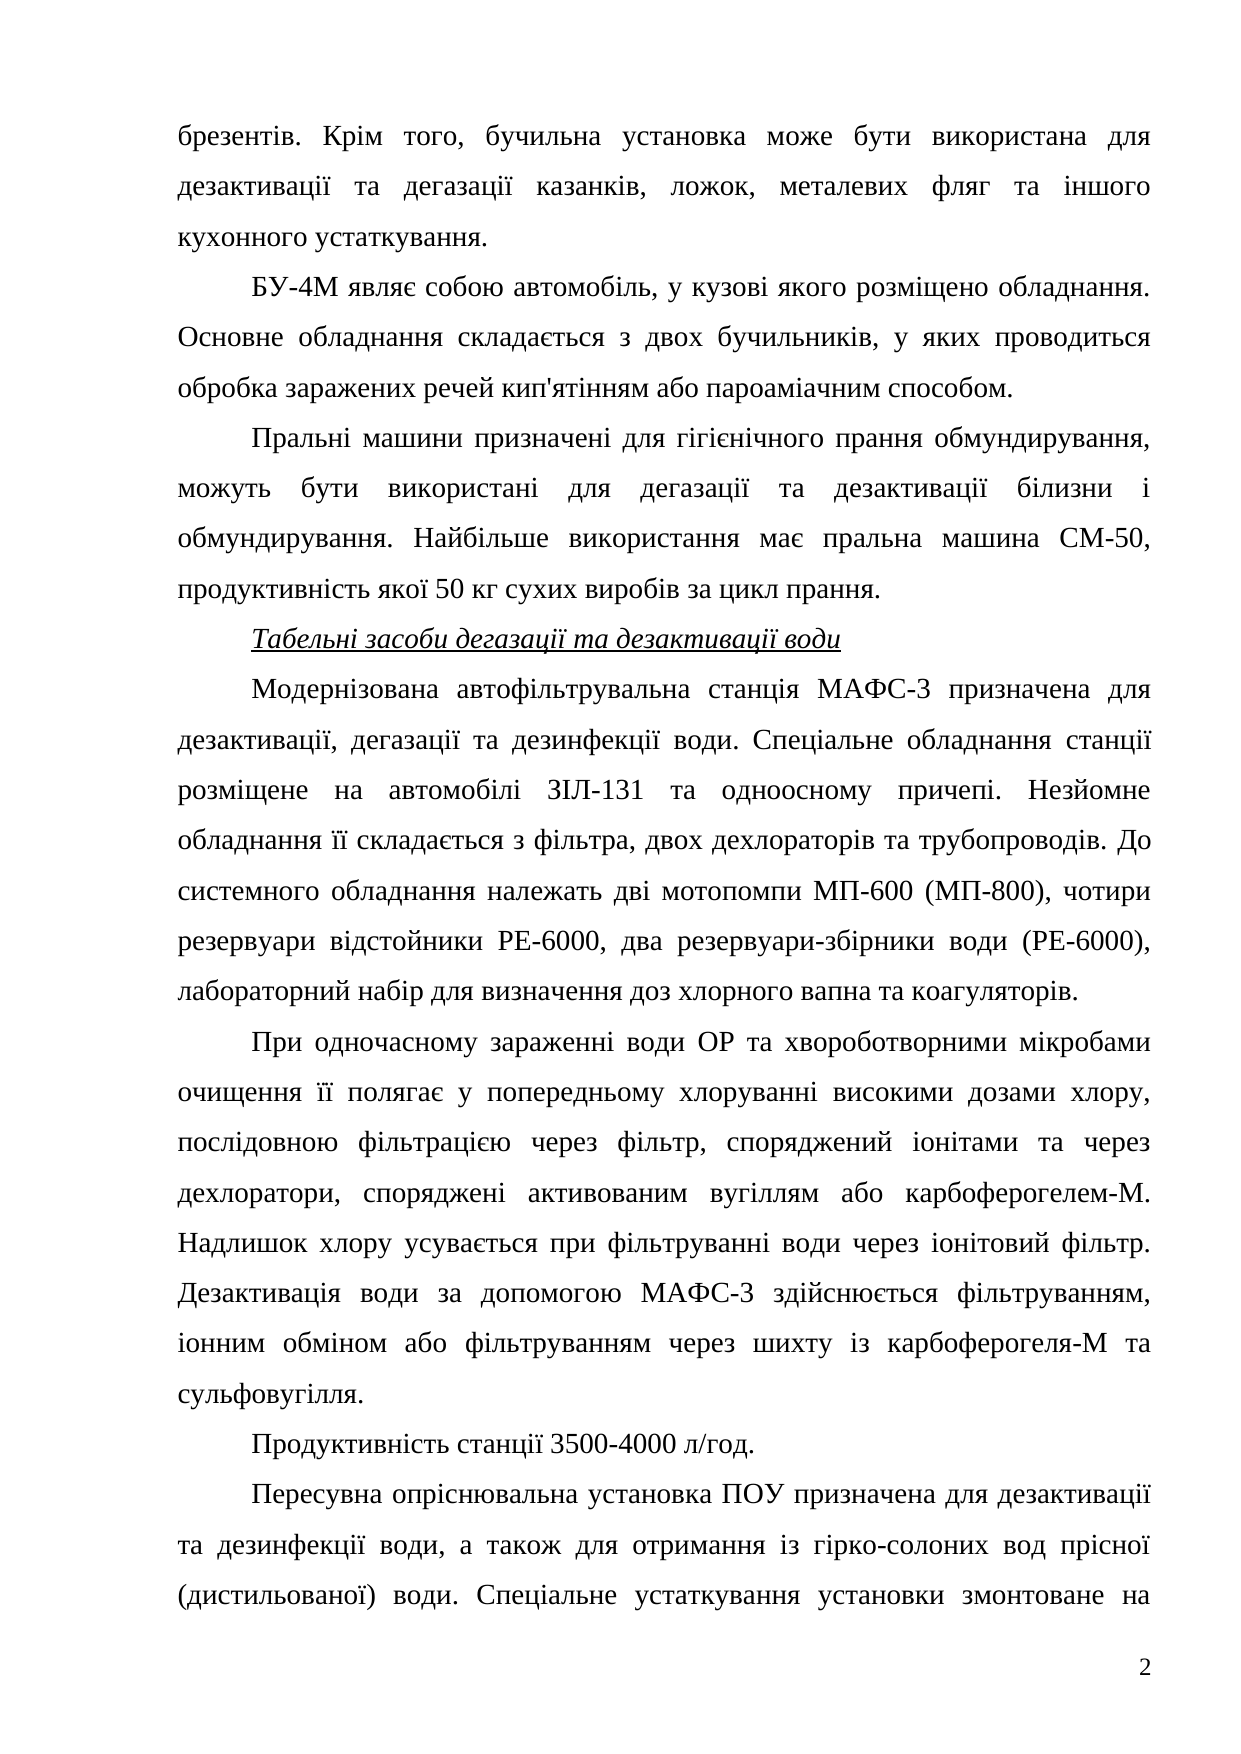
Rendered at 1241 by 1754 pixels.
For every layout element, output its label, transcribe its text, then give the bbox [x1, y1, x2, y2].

text Модернізована автофільтрувальна станція МАФС-3 призначена для дезактивації, дегазації та дезинфекції води. Спеціальне обладнання станції розміщене на автомобілі ЗІЛ-131 та одноосному причепі. Незйомне обладнання її складається з фільтра, двох дехлораторів та трубопроводів. До системного обладнання належать дві мотопомпи МП-600 (МП-800), чотири резервуари відстойники РЕ-6000, два резервуари-збірники води (РЕ-6000), лабораторний набір для визначення доз хлорного вапна та коагуляторів. [177, 672, 1152, 1007]
text Продуктивність станції 3500-4000 л/год. [177, 1426, 1152, 1460]
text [177, 1477, 1152, 1611]
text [177, 118, 1152, 252]
text Пральні машини призначені для гігієнічного прання обмундирування, можуть бути використані для дегазації та дезактивації білизни і обмундирування. Найбільше використання має пральна машина СМ-50, продуктивність якої сухих виробів за цикл прання. [177, 420, 1152, 604]
text БУ-4М являє собою автомобіль, у кузові якого розміщено обладнання. Основне обладнання складається з двох бучильників, у яких проводиться обробка заражених речей кип'ятінням або пароаміачним способом. [177, 269, 1152, 403]
text При одночасному зараженні води ОР та хвороботворними мікробами очищення її полягає у попередньому хлоруванні високими дозами хлору, послідовною фільтрацією через фільтр, споряджений іонітами та через дехлоратори, споряджені активованим вугіллям або карбоферогелем-М. Надлишок хлору усувається при фільтруванні води через іонітовий фільтр. Дезактивація води за допомогою МАФС-3 здійснюється фільтруванням, іонним обміном або фільтруванням через шихту із карбоферогеля-М та сульфовугілля. [177, 1024, 1152, 1409]
text Табельні засоби дегазації та дезактивації води [177, 621, 1152, 655]
